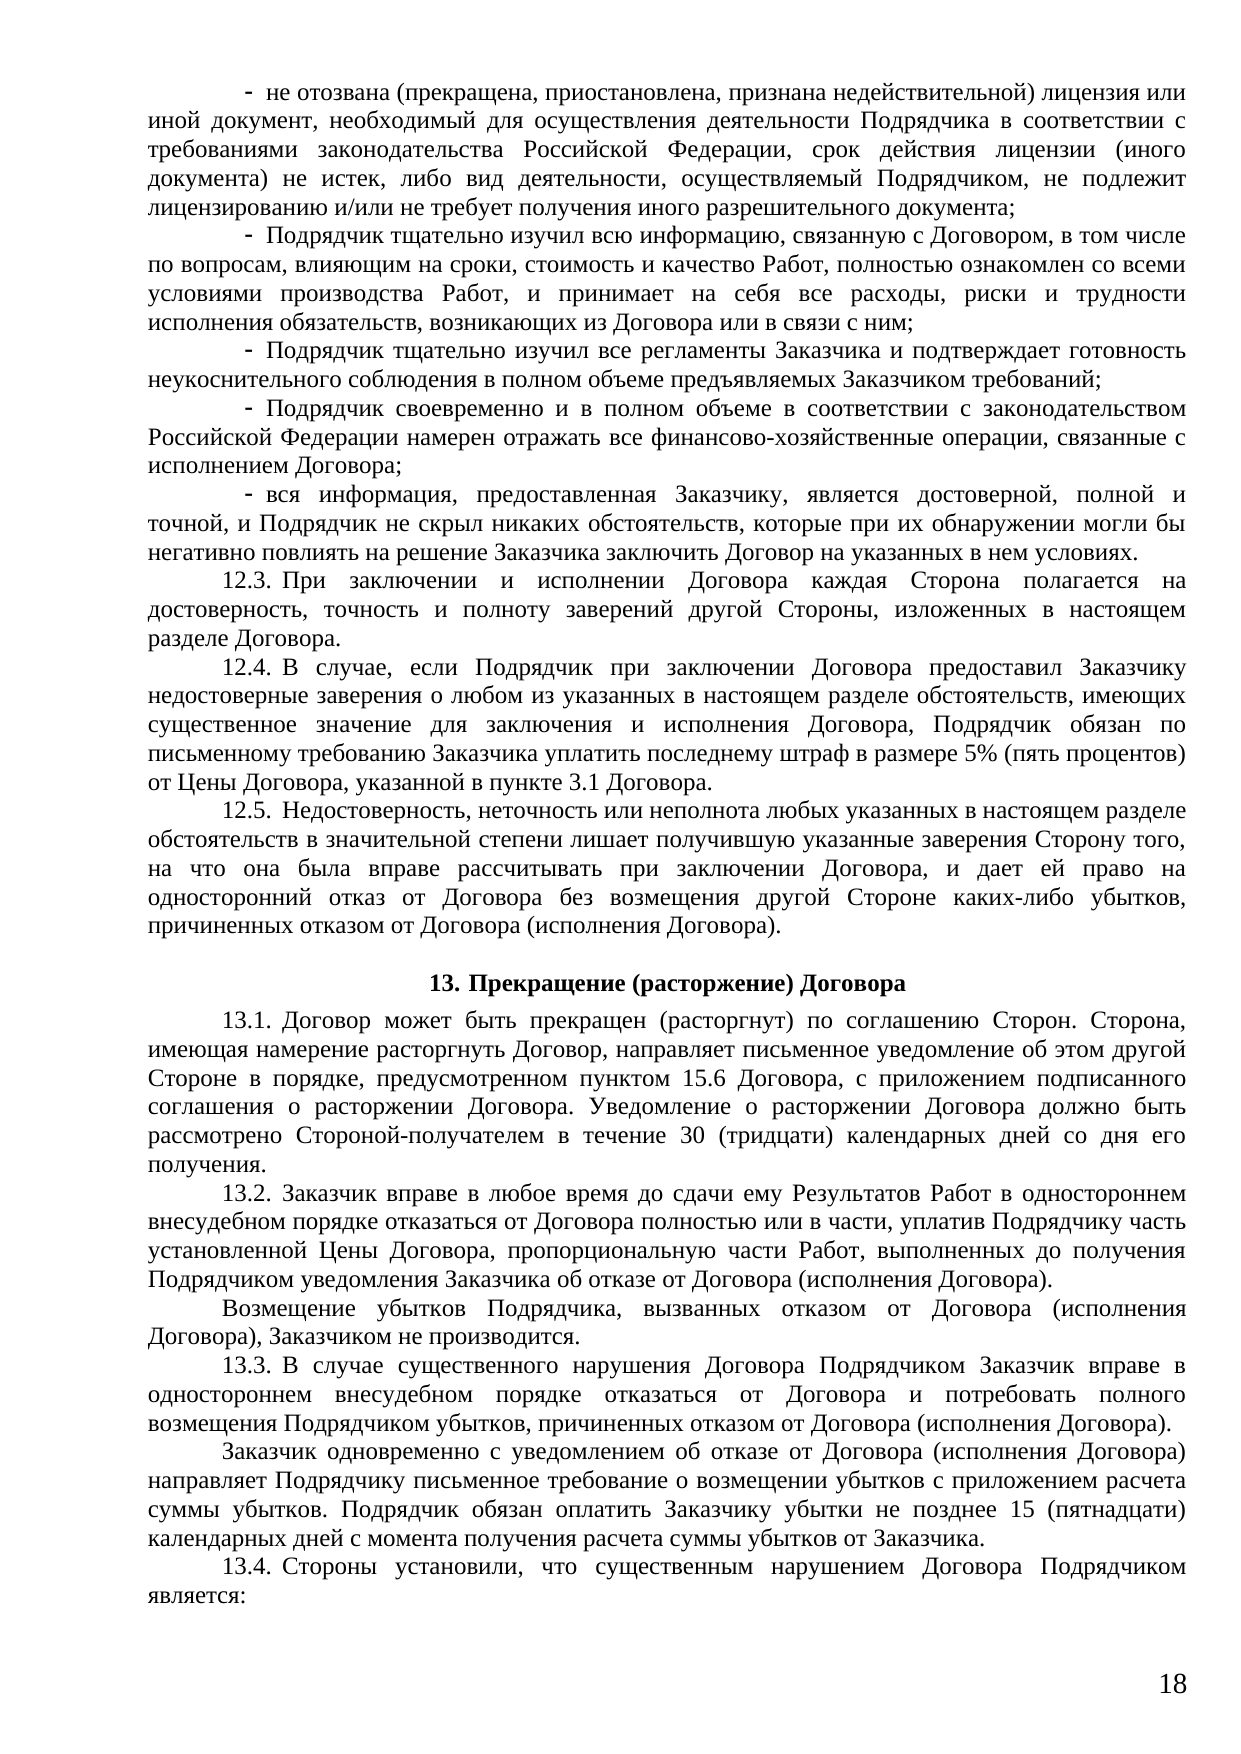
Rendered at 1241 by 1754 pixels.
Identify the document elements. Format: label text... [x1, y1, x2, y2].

text Заказчик одновременно с уведомлением об отказе от Договора (исполнения Договора) направляет Подрядчику письменное требование о возмещении убытков с приложением расчета суммы убытков. Подрядчик обязан оплатить Заказчику убытки не позднее 15 (пятнадцати) календарных дней с момента получения расчета суммы убытков от Заказчика. [148, 1436, 1187, 1551]
list Подрядчик тщательно изучил всю информацию, связанную с Договором, в том числе по вопросам, влияющим на сроки, стоимость и качество Работ, полностью ознакомлен со всеми условиями производства Работ, и принимает на себя все расходы, риски и трудности исполнения обязательств, возникающих из Договора или в связи с ним; [148, 221, 1187, 336]
list вся информация, предоставленная Заказчику, является достоверной, полной и точной, и Подрядчик не скрыл никаких обстоятельств, которые при их обнаружении могли бы негативно повлиять на решение Заказчика заключить Договор на указанных в нем условиях. [148, 479, 1187, 566]
list Заказчик вправе в любое время до сдачи ему Результатов Работ в одностороннем внесудебном порядке отказаться от Договора полностью или в части, уплатив Подрядчику часть установленной Цены Договора, пропорциональную части Работ, выполненных до получения Подрядчиком уведомления Заказчика об отказе от Договора (исполнения Договора). [148, 1178, 1187, 1293]
list В случае существенного нарушения Договора Подрядчиком Заказчик вправе в одностороннем внесудебном порядке отказаться от Договора и потребовать полного возмещения Подрядчиком убытков, причиненных отказом от Договора (исполнения Договора). [148, 1350, 1187, 1436]
list При заключении и исполнении Договора каждая Сторона полагается на достоверность, точность и полноту заверений другой Стороны, изложенных в настоящем разделе Договора. [148, 566, 1187, 652]
list В случае, если Подрядчик при заключении Договора предоставил Заказчику недостоверные заверения о любом из указанных в настоящем разделе обстоятельств, имеющих существенное значение для заключения и исполнения Договора, Подрядчик обязан по письменному требованию Заказчика уплатить последнему штраф в размере 5% (пять процентов) от Цены Договора, указанной в пункте 3.1 Договора. [148, 652, 1187, 796]
list Подрядчик тщательно изучил все регламенты Заказчика и подтверждает готовность неукоснительного соблюдения в полном объеме предъявляемых Заказчиком требований; [148, 336, 1187, 393]
list Стороны установили, что существенным нарушением Договора Подрядчиком является: [148, 1551, 1187, 1609]
list Прекращение (расторжение) Договора [148, 968, 1187, 997]
list Договор может быть прекращен (расторгнут) по соглашению Сторон. Сторона, имеющая намерение расторгнуть Договор, направляет письменное уведомление об этом другой Стороне в порядке, предусмотренном пунктом 15.6 Договора, с приложением подписанного соглашения о расторжении Договора. Уведомление о расторжении Договора должно быть рассмотрено Стороной-получателем в течение 30 (тридцати) календарных дней со дня его получения. [148, 1005, 1187, 1178]
text Возмещение убытков Подрядчика, вызванных отказом от Договора (исполнения Договора), Заказчиком не производится. [148, 1293, 1187, 1350]
list Недостоверность, неточность или неполнота любых указанных в настоящем разделе обстоятельств в значительной степени лишает получившую указанные заверения Сторону того, на что она была вправе рассчитывать при заключении Договора, и дает ей право на односторонний отказ от Договора без возмещения другой Стороне каких-либо убытков, причиненных отказом от Договора (исполнения Договора). [148, 796, 1187, 939]
list не отозвана (прекращена, приостановлена, признана недействительной) лицензия или иной документ, необходимый для осуществления деятельности Подрядчика в соответствии с требованиями законодательства Российской Федерации, срок действия лицензии (иного документа) не истек, либо вид деятельности, осуществляемый Подрядчиком, не подлежит лицензированию и/или не требует получения иного разрешительного документа; [148, 77, 1187, 221]
list Подрядчик своевременно и в полном объеме в соответствии с законодательством Российской Федерации намерен отражать все финансово-хозяйственные операции, связанные с исполнением Договора; [148, 393, 1187, 479]
